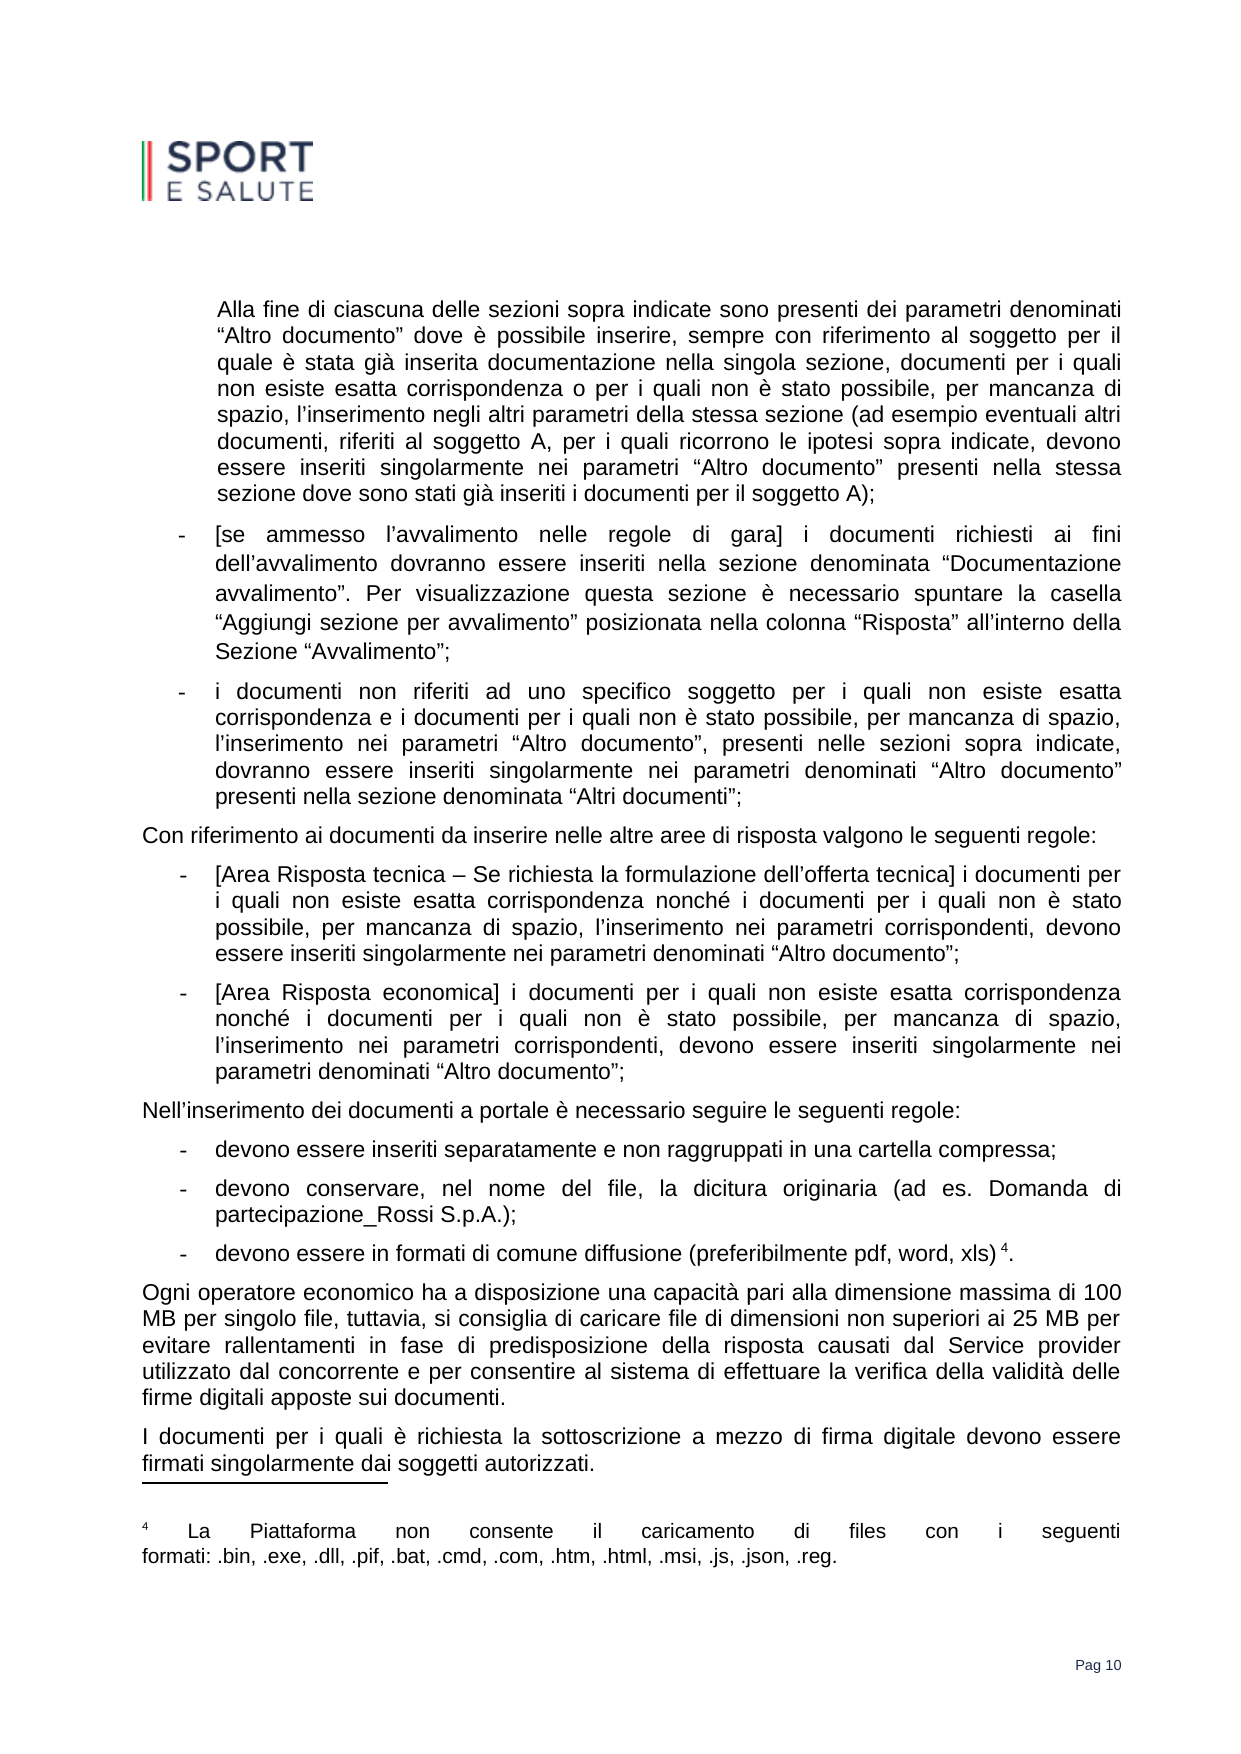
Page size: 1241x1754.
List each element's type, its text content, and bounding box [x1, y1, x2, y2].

list devono essere inseriti separatamente e non raggruppati in una cartella compressa; [179, 1136, 1122, 1162]
picture [141, 141, 313, 201]
list [Area Risposta tecnica – Se richiesta la formulazione dell’offerta tecnica] i documenti per i quali non esiste esatta corrispondenza nonché i documenti per i quali non è stato possibile, per mancanza di spazio, l’inserimento nei parametri corrispondenti, devono essere inseriti singolarmente nei parametri denominati “Altro documento”; [179, 861, 1122, 966]
list devono conservare, nel nome del file, la dicitura originaria (ad es. Domanda di partecipazione_Rossi S.p.A.); [179, 1175, 1122, 1227]
list [se ammesso l’avvalimento nelle regole di gara] i documenti richiesti ai fini dell’avvalimento dovranno essere inseriti nella sezione denominata “Documentazione avvalimento”. Per visualizzazione questa sezione è necessario spuntare la casella “Aggiungi sezione per avvalimento” posizionata nella colonna “Risposta” all’interno della Sezione “Avvalimento”; [178, 519, 1122, 665]
list [Area Risposta economica] i documenti per i quali non esiste esatta corrispondenza nonché i documenti per i quali non è stato possibile, per mancanza di spazio, l’inserimento nei parametri corrispondenti, devono essere inseriti singolarmente nei parametri denominati “Altro documento”; [179, 979, 1122, 1084]
text Con riferimento ai documenti da inserire nelle altre aree di risposta valgono le seguenti regole: [142, 822, 1122, 848]
text Ogni operatore economico ha a disposizione una capacità pari alla dimensione massima di 100 MB per singolo file, tuttavia, si consiglia di caricare file di dimensioni non superiori ai 25 MB per evitare rallentamenti in fase di predisposizione della risposta causati dal Service provider utilizzato dal concorrente e per consentire al sistema di effettuare la verifica della validità delle firme digitali apposte sui documenti. [142, 1279, 1122, 1411]
text Nell’inserimento dei documenti a portale è necessario seguire le seguenti regole: [142, 1097, 1122, 1123]
list i documenti non riferiti ad uno specifico soggetto per i quali non esiste esatta corrispondenza e i documenti per i quali non è stato possibile, per mancanza di spazio, l’inserimento nei parametri “Altro documento”, presenti nelle sezioni sopra indicate, dovranno essere inseriti singolarmente nei parametri denominati “Altro documento” presenti nella sezione denominata “Altri documenti”; [178, 678, 1122, 809]
list devono essere in formati di comune diffusione (preferibilmente pdf, word, xls) . [179, 1240, 1122, 1266]
text Alla fine di ciascuna delle sezioni sopra indicate sono presenti dei parametri denominati “Altro documento” dove è possibile inserire, sempre con riferimento al soggetto per il quale è stata già inserita documentazione nella singola sezione, documenti per i quali non esiste esatta corrispondenza o per i quali non è stato possibile, per mancanza di spazio, l’inserimento negli altri parametri della stessa sezione (ad esempio eventuali altri documenti, riferiti al soggetto A, per i quali ricorrono le ipotesi sopra indicate, devono essere inseriti singolarmente nei parametri “Altro documento” presenti nella stessa sezione dove sono stati già inseriti i documenti per il soggetto A); [217, 296, 1122, 507]
text I documenti per i quali è richiesta la sottoscrizione a mezzo di firma digitale devono essere firmati singolarmente dai soggetti autorizzati. [142, 1423, 1122, 1476]
